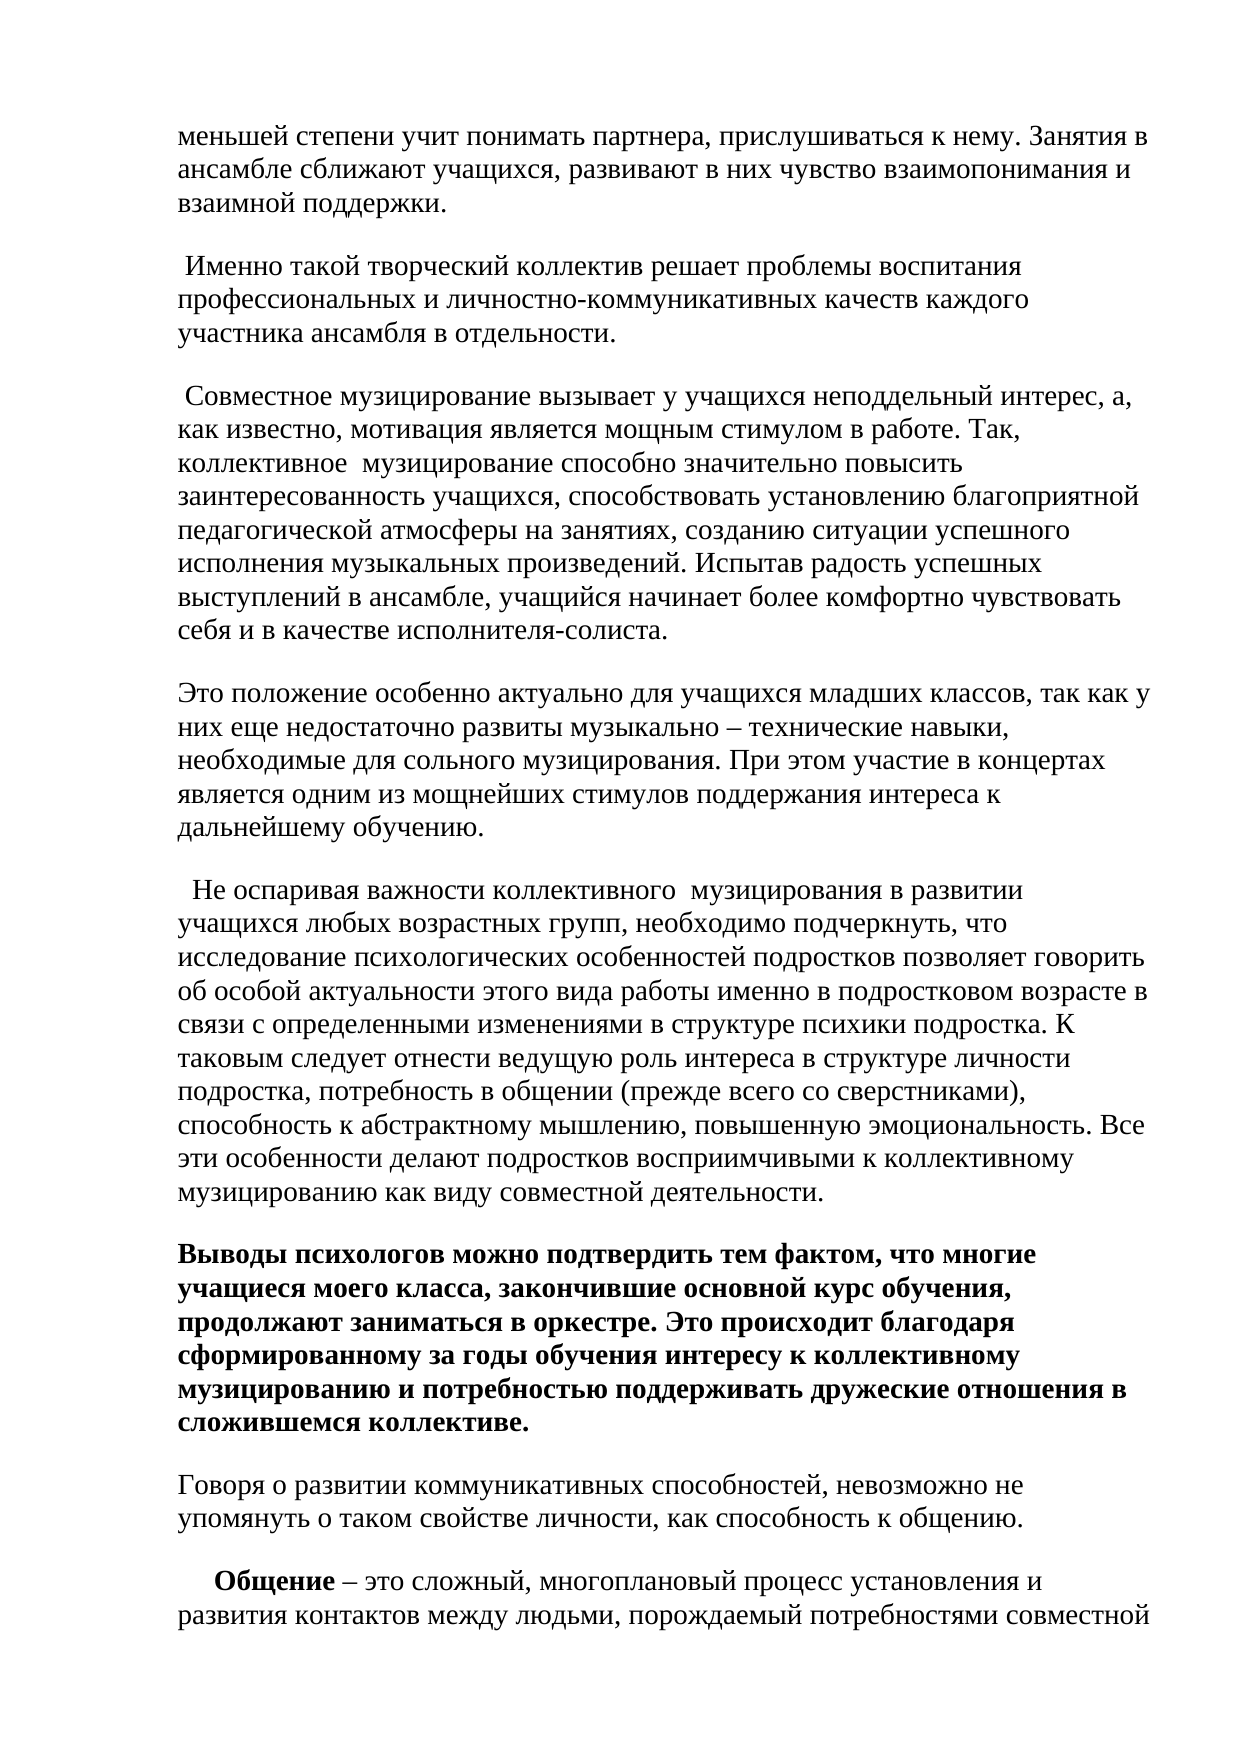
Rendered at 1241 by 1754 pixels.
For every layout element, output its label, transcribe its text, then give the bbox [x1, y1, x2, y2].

text Выводы психологов можно подтвердить тем фактом, что многие учащиеся моего класса, закончившие основной курс обучения, продолжают заниматься в оркестре. Это происходит благодаря сформированному за годы обучения интересу к коллективному музицированию и потребностью поддерживать дружеские отношения в сложившемся коллективе. [177, 1237, 1152, 1438]
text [177, 1563, 1152, 1630]
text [177, 118, 1152, 219]
text Не оспаривая важности коллективного музицирования в развитии учащихся любых возрастных групп, необходимо подчеркнуть, что исследование психологических особенностей подростков позволяет говорить об особой актуальности этого вида работы именно в подростковом возрасте в связи с определенными изменениями в структуре психики подростка. К таковым следует отнести ведущую роль интереса в структуре личности подростка, потребность в общении (прежде всего со сверстниками), способность к абстрактному мышлению, повышенную эмоциональность. Все эти особенности делают подростков восприимчивыми к коллективному музицированию как виду совместной деятельности. [177, 872, 1152, 1207]
text Совместное музицирование вызывает у учащихся неподдельный интерес, а, как известно, мотивация является мощным стимулом в работе. Так, коллективное музицирование способно значительно повысить заинтересованность учащихся, способствовать установлению благоприятной педагогической атмосферы на занятиях, созданию ситуации успешного исполнения музыкальных произведений. Испытав радость успешных выступлений в ансамбле, учащийся начинает более комфортно чувствовать себя и в качестве исполнителя-солиста. [177, 378, 1152, 646]
text Это положение особенно актуально для учащихся младших классов, так как у них еще недостаточно развиты музыкально – технические навыки, необходимые для сольного музицирования. При этом участие в концертах является одним из мощнейших стимулов поддержания интереса к дальнейшему обучению. [177, 675, 1152, 843]
text Именно такой творческий коллектив решает проблемы воспитания профессиональных и личностно-коммуникативных качеств каждого участника ансамбля в отдельности. [177, 248, 1152, 348]
text Говоря о развитии коммуникативных способностей, невозможно не упомянуть о таком свойстве личности, как способность к общению. [177, 1467, 1152, 1534]
